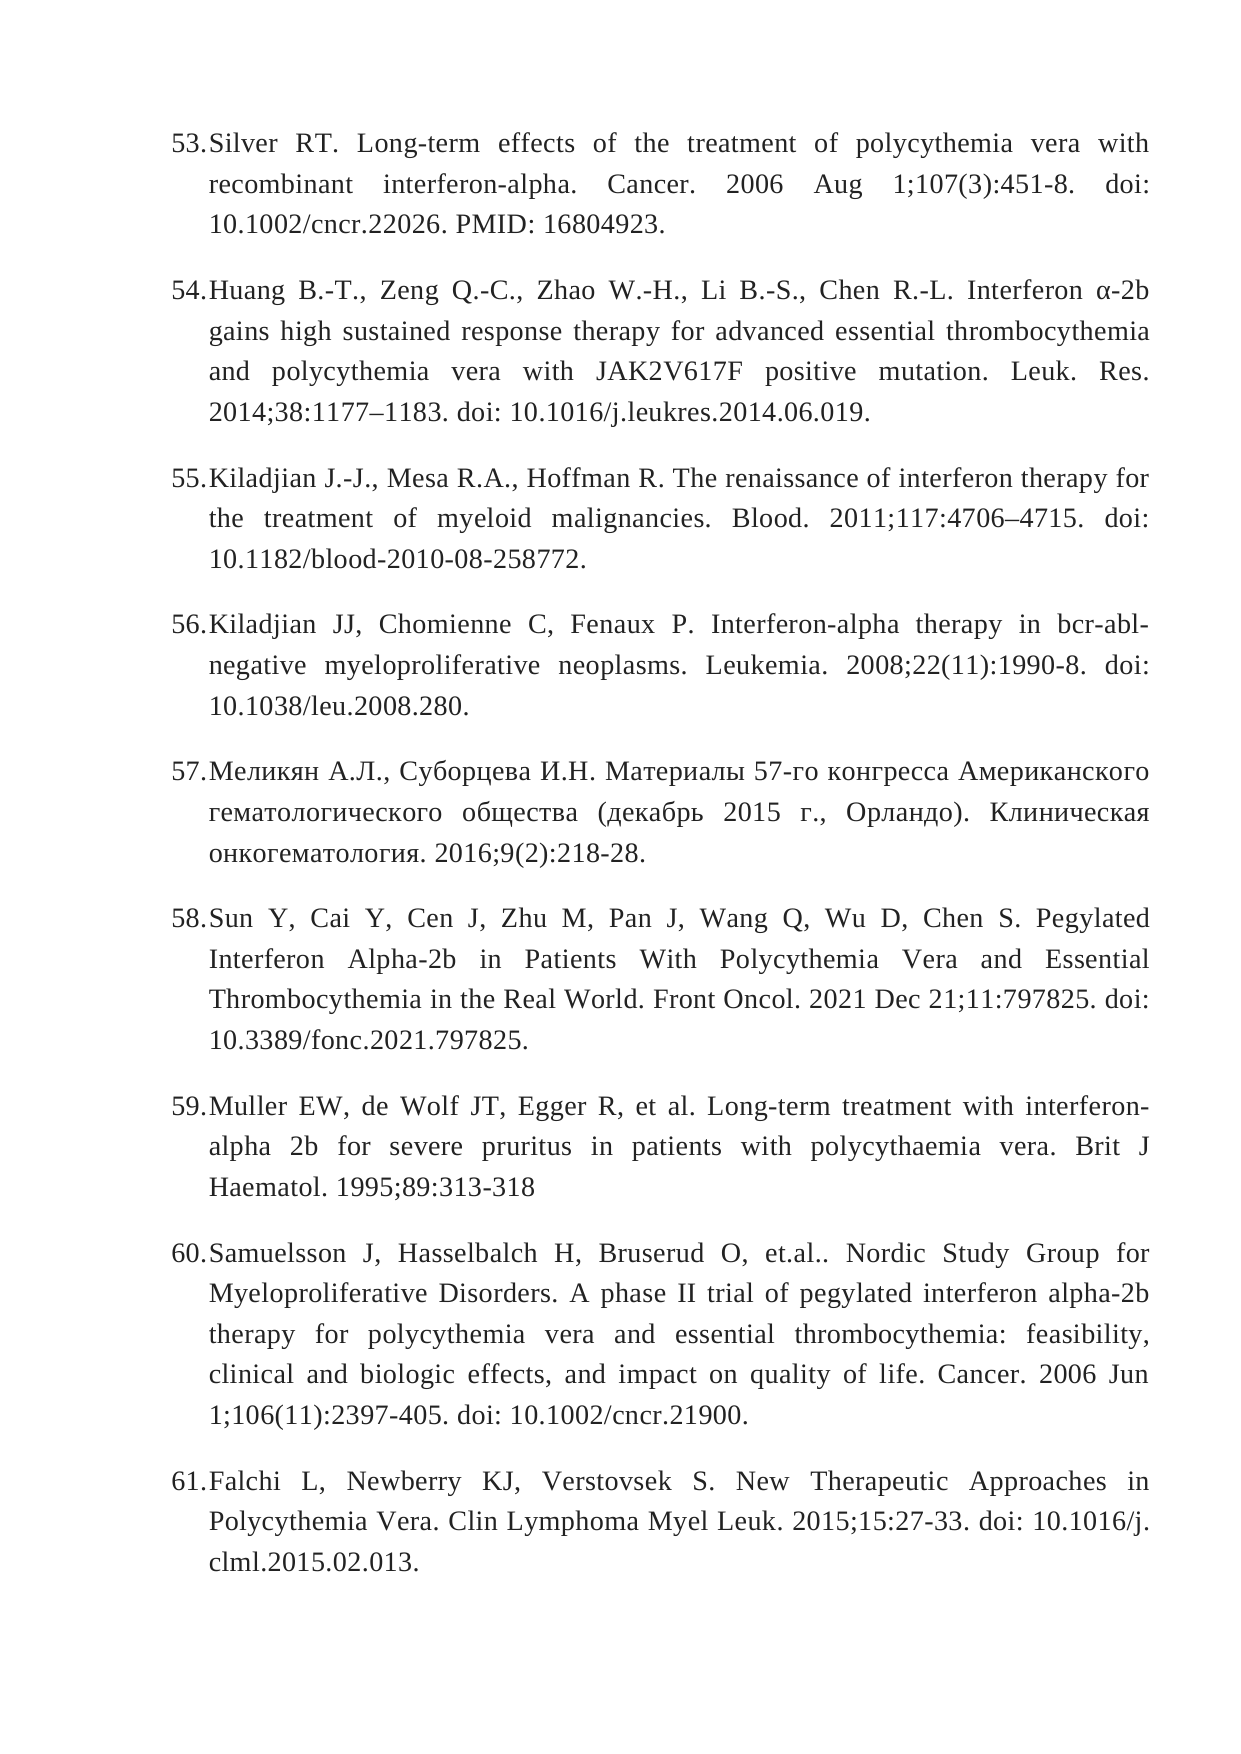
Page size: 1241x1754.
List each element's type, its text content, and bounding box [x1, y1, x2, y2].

list Kiladjian JJ, Chomienne C, Fenaux P. Interferon-alpha therapy in bcr-abl-negative myeloproliferative neoplasms. Leukemia. 2008;22(11):1990-8. doi: 10.1038/leu.2008.280. [171, 599, 1152, 721]
list Kiladjian J.-J., Mesa R.A., Hoffman R. The renaissance of interferon therapy for the treatment of myeloid malignancies. Blood. 2011;117:4706–4715. doi: 10.1182/blood-2010-08-258772. [171, 452, 1152, 574]
list Huang B.-T., Zeng Q.-C., Zhao W.-H., Li B.-S., Chen R.-L. Interferon α-2b gains high sustained response therapy for advanced essential thrombocythemia and polycythemia vera with JAK2V617F positive mutation. Leuk. Res. 2014;38:1177–1183. doi: 10.1016/j.leukres.2014.06.019. [171, 265, 1152, 427]
list Falchi L, Newberry KJ, Verstovsek S. New Therapeutic Approaches in Polycythemia Vera. Clin Lymphoma Myel Leuk. 2015;15:27-33. doi: 10.1016/j. clml.2015.02.013. [171, 1456, 1152, 1577]
list Samuelsson J, Hasselbalch H, Bruserud O, et.al.. Nordic Study Group for Myeloproliferative Disorders. A phase II trial of pegylated interferon alpha-2b therapy for polycythemia vera and essential thrombocythemia: feasibility, clinical and biologic effects, and impact on quality of life. Cancer. 2006 Jun 1;106(11):2397-405. doi: 10.1002/cncr.21900. [171, 1227, 1152, 1431]
list Muller EW, de Wolf JT, Egger R, et al. Long-term treatment with interferon-alpha 2b for severe pruritus in patients with polycythaemia vera. Brit J Haematol. 1995;89:313-318 [171, 1081, 1152, 1202]
list Silver RT. Long-term effects of the treatment of polycythemia vera with recombinant interferon-alpha. Cancer. 2006 Aug 1;107(3):451-8. doi: 10.1002/cncr.22026. PMID: 16804923. [171, 118, 1152, 240]
list Меликян А.Л., Суборцева И.Н. Материалы 57-го конгресса Американского гематологического общества (декабрь 2015 г., Орландо). Клиническая онкогематология. 2016;9(2):218-28. [171, 746, 1152, 868]
list Sun Y, Cai Y, Cen J, Zhu M, Pan J, Wang Q, Wu D, Chen S. Pegylated Interferon Alpha-2b in Patients With Polycythemia Vera and Essential Thrombocythemia in the Real World. Front Oncol. 2021 Dec 21;11:797825. doi: 10.3389/fonc.2021.797825. [171, 893, 1152, 1056]
